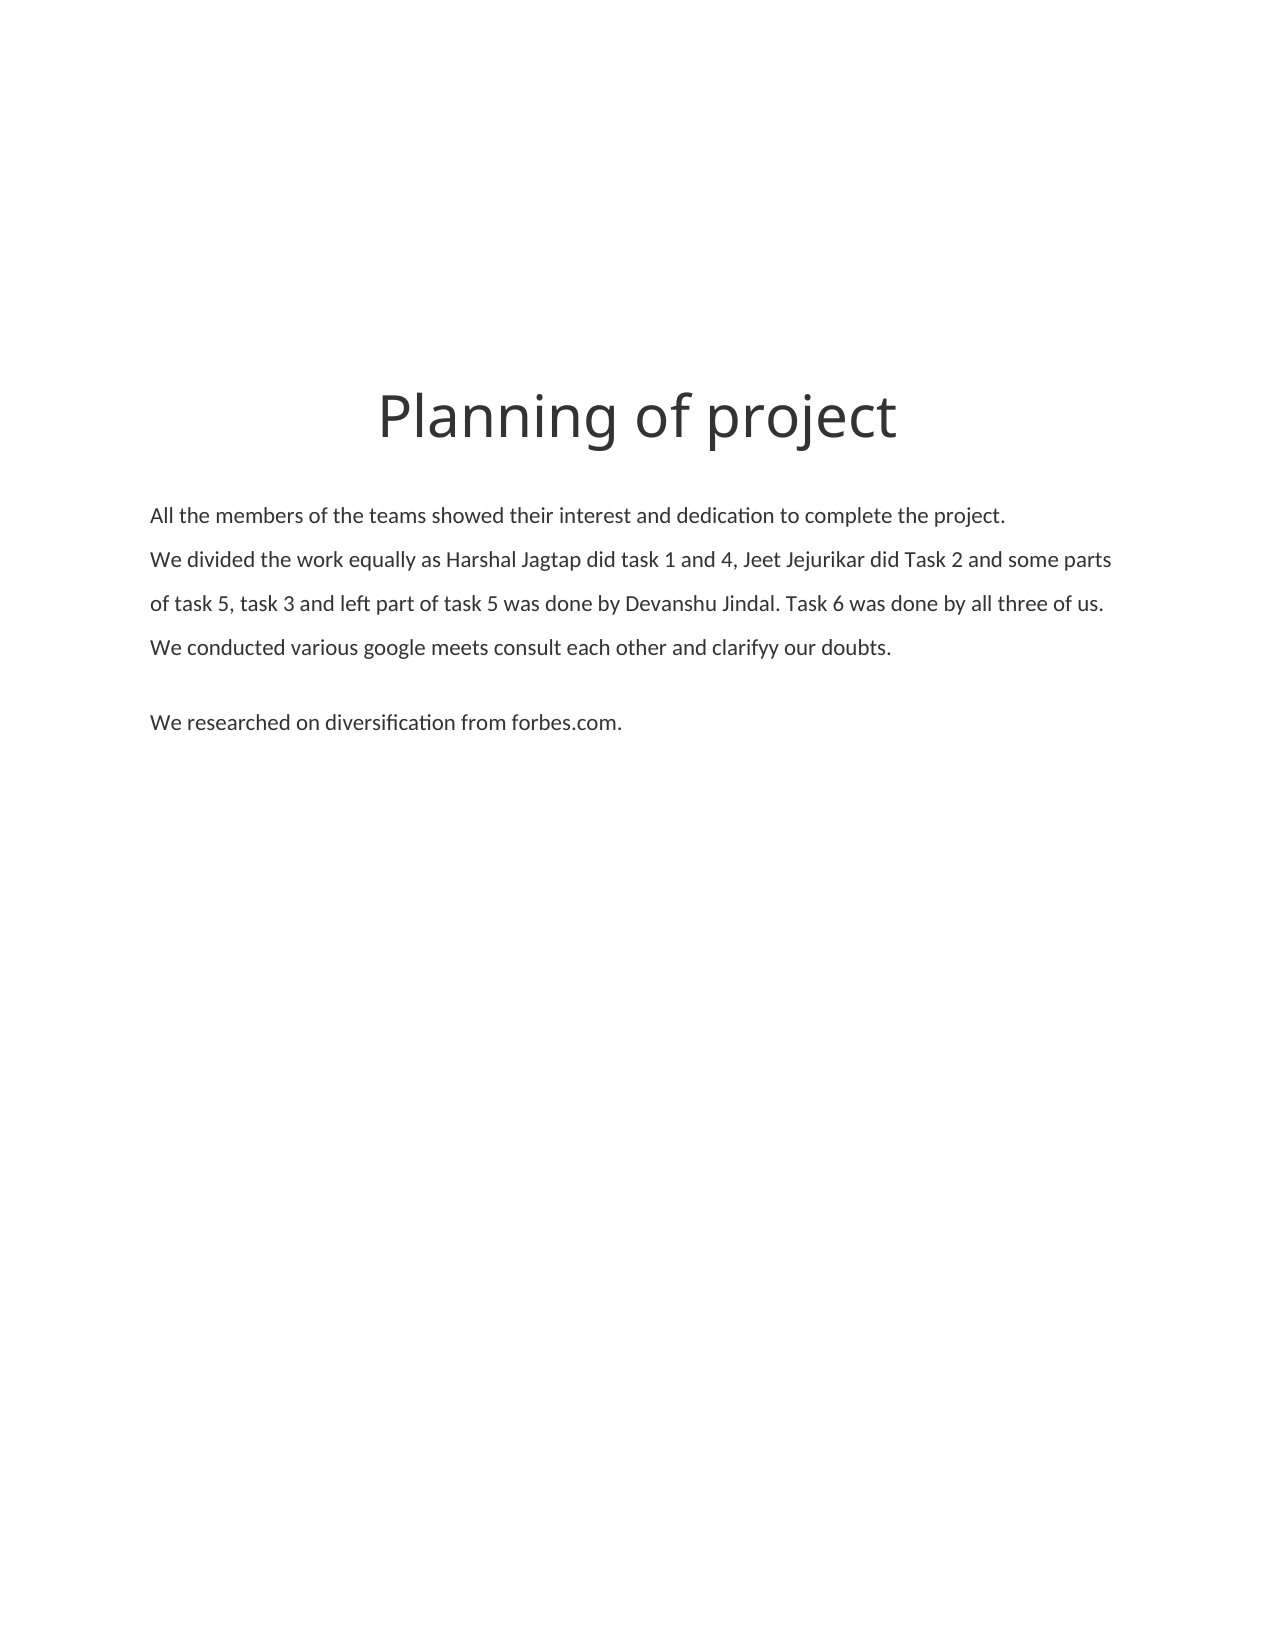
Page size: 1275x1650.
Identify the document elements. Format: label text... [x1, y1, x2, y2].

text We researched on diversification from forbes.com. [150, 692, 1125, 736]
text All the members of the teams showed their interest and dedication to complete the project. We divided the work equally as Harshal Jagtap did task 1 and 4, Jeet Jejurikar did Task 2 and some parts of task 5, task 3 and left part of task 5 was done by Devanshu Jindal. Task 6 was done by all three of us. We conducted various google meets consult each other and clarifyy our doubts. [150, 486, 1125, 661]
text Planning of project [150, 375, 1125, 454]
